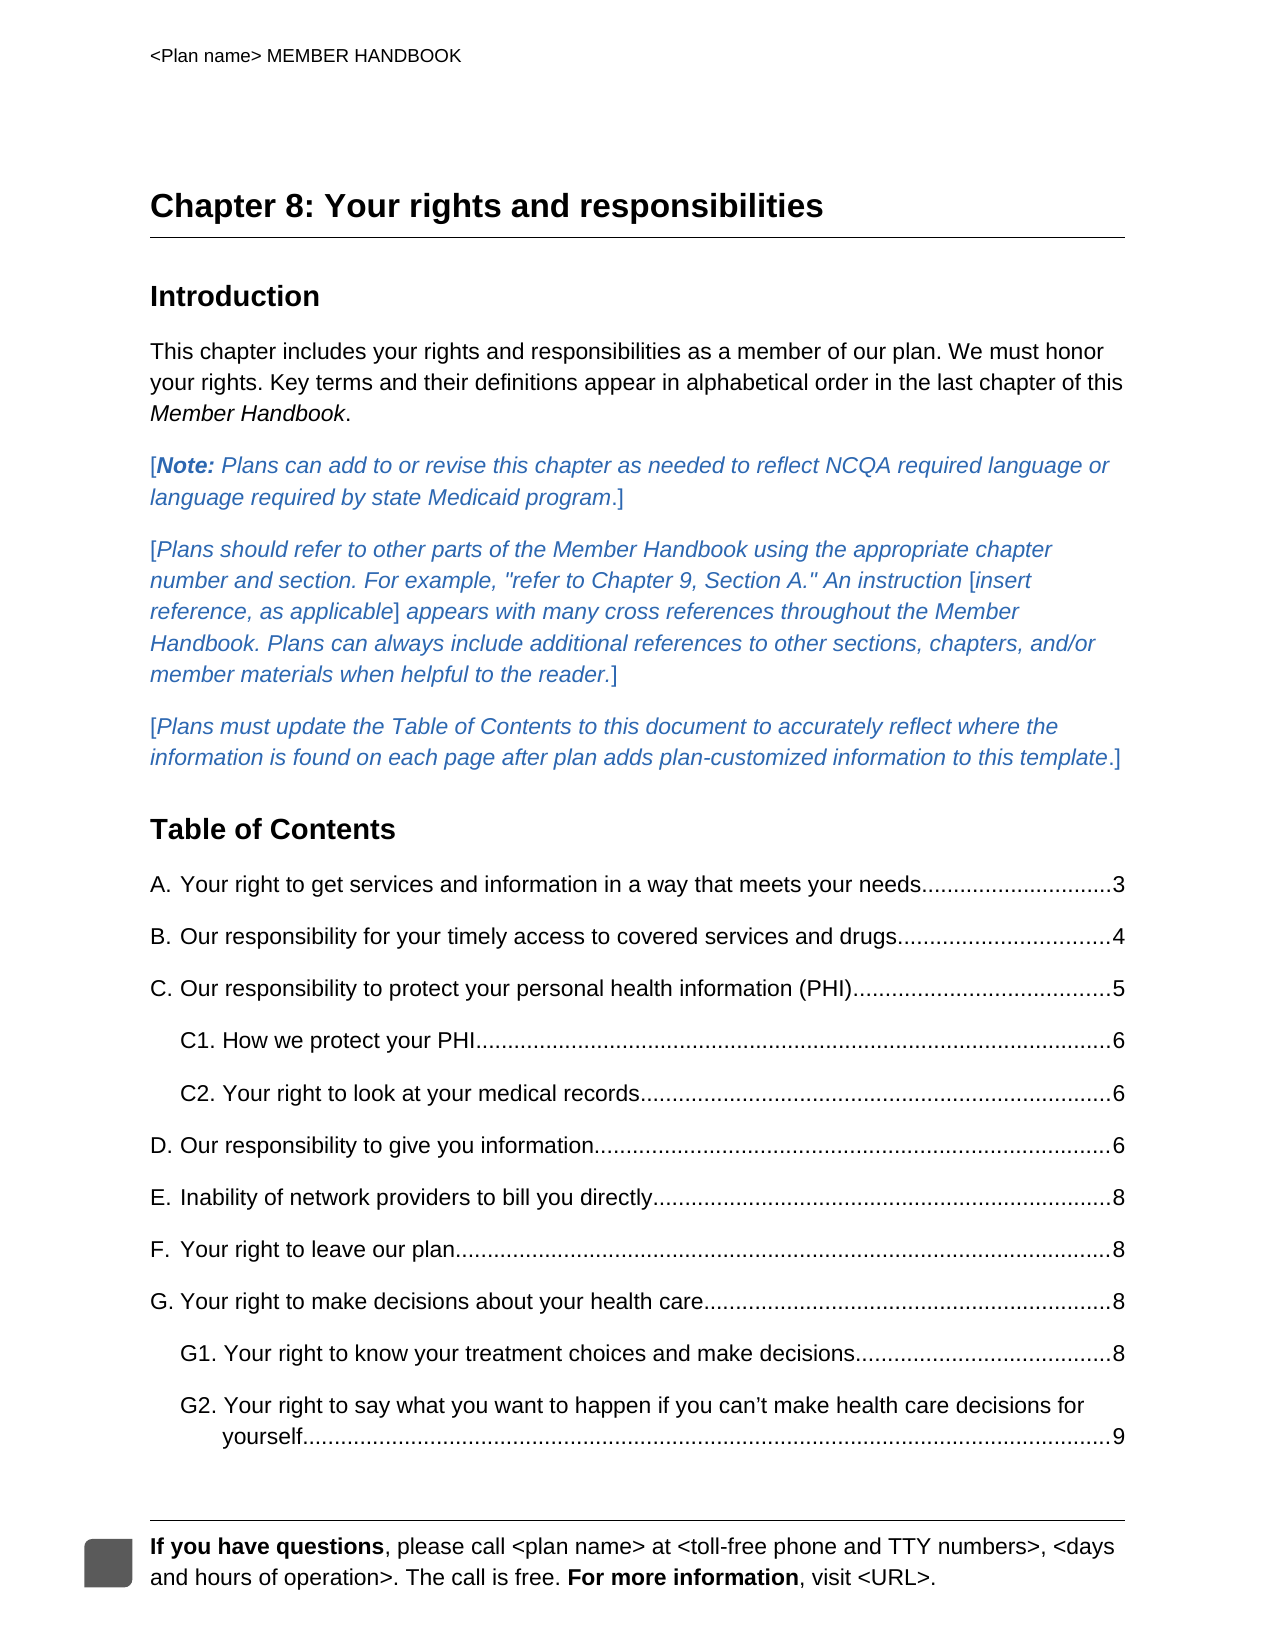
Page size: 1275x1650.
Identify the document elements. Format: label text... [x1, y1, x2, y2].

text [Plans should refer to other parts of the Member Handbook using the appropriate chapter number and section. For example, "refer to Chapter 9, Section A." An instruction [insert reference, as applicable] appears with many cross references throughout the Member Handbook. Plans can always include additional references to other sections, chapters, and/or member materials when helpful to the reader.] [150, 532, 1125, 688]
text [Note: Plans can add to or revise this chapter as needed to reflect NCQA required language or language required by state Medicaid program.] [150, 449, 1125, 511]
text [Plans must update the Table of Contents to this document to accurately reflect where the information is found on each page after plan adds plan-customized information to this template.] [150, 709, 1125, 772]
text This chapter includes your rights and responsibilities as a member of our plan. We must honor your rights. Key terms and their definitions appear in alphabetical order in the last chapter of this Member Handbook. [150, 334, 1125, 428]
text Chapter 8: Your rights and responsibilities [150, 187, 1125, 237]
text Introduction [150, 276, 1125, 313]
